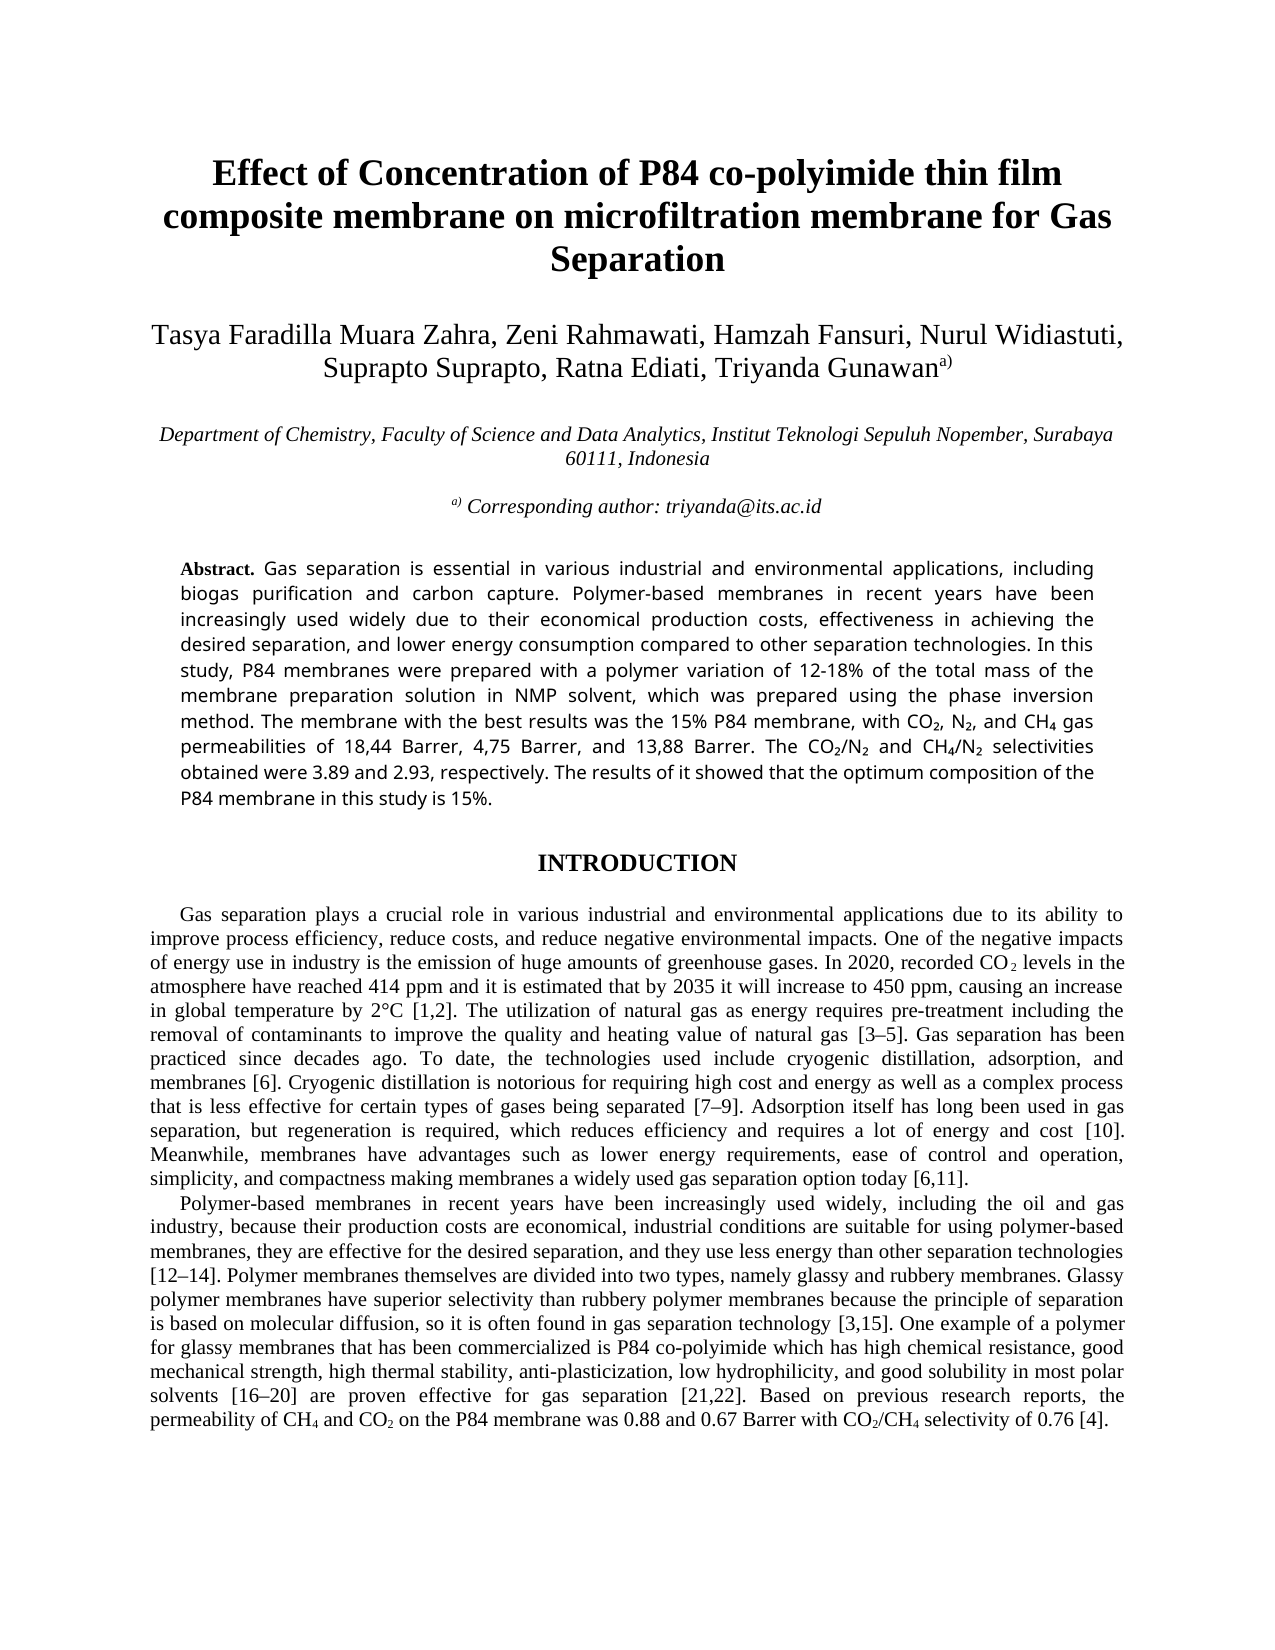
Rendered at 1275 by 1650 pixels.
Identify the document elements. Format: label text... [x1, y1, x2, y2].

text Department of Chemistry, Faculty of Science and Data Analytics, Institut Teknologi Sepuluh Nopember, Surabaya 60111, Indonesia [150, 421, 1125, 469]
title Effect of Concentration of P84 co-polyimide thin film composite membrane on microfiltration membrane for Gas Separation [150, 150, 1125, 279]
text Gas separation plays a crucial role in various industrial and environmental applications due to its ability to improve process efficiency, reduce costs, and reduce negative environmental impacts. One of the negative impacts of energy use in industry is the emission of huge amounts of greenhouse gases. In 2020, recorded CO2 levels in the atmosphere have reached 414 ppm and it is estimated that by 2035 it will increase to 450 ppm, causing an increase in global temperature by 2°C [1,2]. The utilization of natural gas as energy requires pre-treatment including the removal of contaminants to improve the quality and heating value of natural gas [3–5]. Gas separation has been practiced since decades ago. To date, the technologies used include cryogenic distillation, adsorption, and membranes [6]. Cryogenic distillation is notorious for requiring high cost and energy as well as a complex process that is less effective for certain types of gases being separated [7–9]. Adsorption itself has long been used in gas separation, but regeneration is required, which reduces efficiency and requires a lot of energy and cost [10]. Meanwhile, membranes have advantages such as lower energy requirements, ease of control and operation, simplicity, and compactness making membranes a widely used gas separation option today [6,11]. [150, 902, 1125, 1190]
text Polymer-based membranes in recent years have been increasingly used widely, including the oil and gas industry, because their production costs are economical, industrial conditions are suitable for using polymer-based membranes, they are effective for the desired separation, and they use less energy than other separation technologies [12–14]. Polymer membranes themselves are divided into two types, namely glassy and rubbery membranes. Glassy polymer membranes have superior selectivity than rubbery polymer membranes because the principle of separation is based on molecular diffusion, so it is often found in gas separation technology [3,15]. One example of a polymer for glassy membranes that has been commercialized is P84 co-polyimide which has high chemical resistance, good mechanical strength, high thermal stability, anti-plasticization, low hydrophilicity, and good solubility in most polar solvents [16–20] are proven effective for gas separation [21,22]. Based on previous research reports, the permeability of CH4 and CO2 on the P84 membrane was 0.88 and 0.67 Barrer with CO2/CH4 selectivity of 0.76 [4]. [150, 1190, 1125, 1431]
text a) Corresponding author: triyanda@its.ac.id [150, 469, 1125, 518]
subtitle INTRODUCTION [150, 848, 1125, 877]
text Abstract. Gas separation is essential in various industrial and environmental applications, including biogas purification and carbon capture. Polymer-based membranes in recent years have been increasingly used widely due to their economical production costs, effectiveness in achieving the desired separation, and lower energy consumption compared to other separation technologies. In this study, P84 membranes were prepared with a polymer variation of 12-18% of the total mass of the membrane preparation solution in NMP solvent, which was prepared using the phase inversion method. The membrane with the best results was the 15% P84 membrane, with CO₂, N₂, and CH₄ gas permeabilities of 18,44 Barrer, 4,75 Barrer, and 13,88 Barrer. The CO₂/N₂ and CH₄/N₂ selectivities obtained were 3.89 and 2.93, respectively. The results of it showed that the optimum composition of the P84 membrane in this study is 15%. [180, 555, 1095, 810]
text Tasya Faradilla Muara Zahra, Zeni Rahmawati, Hamzah Fansuri, Nurul Widiastuti, Suprapto Suprapto, Ratna Ediati, Triyanda Gunawana) [150, 317, 1125, 384]
